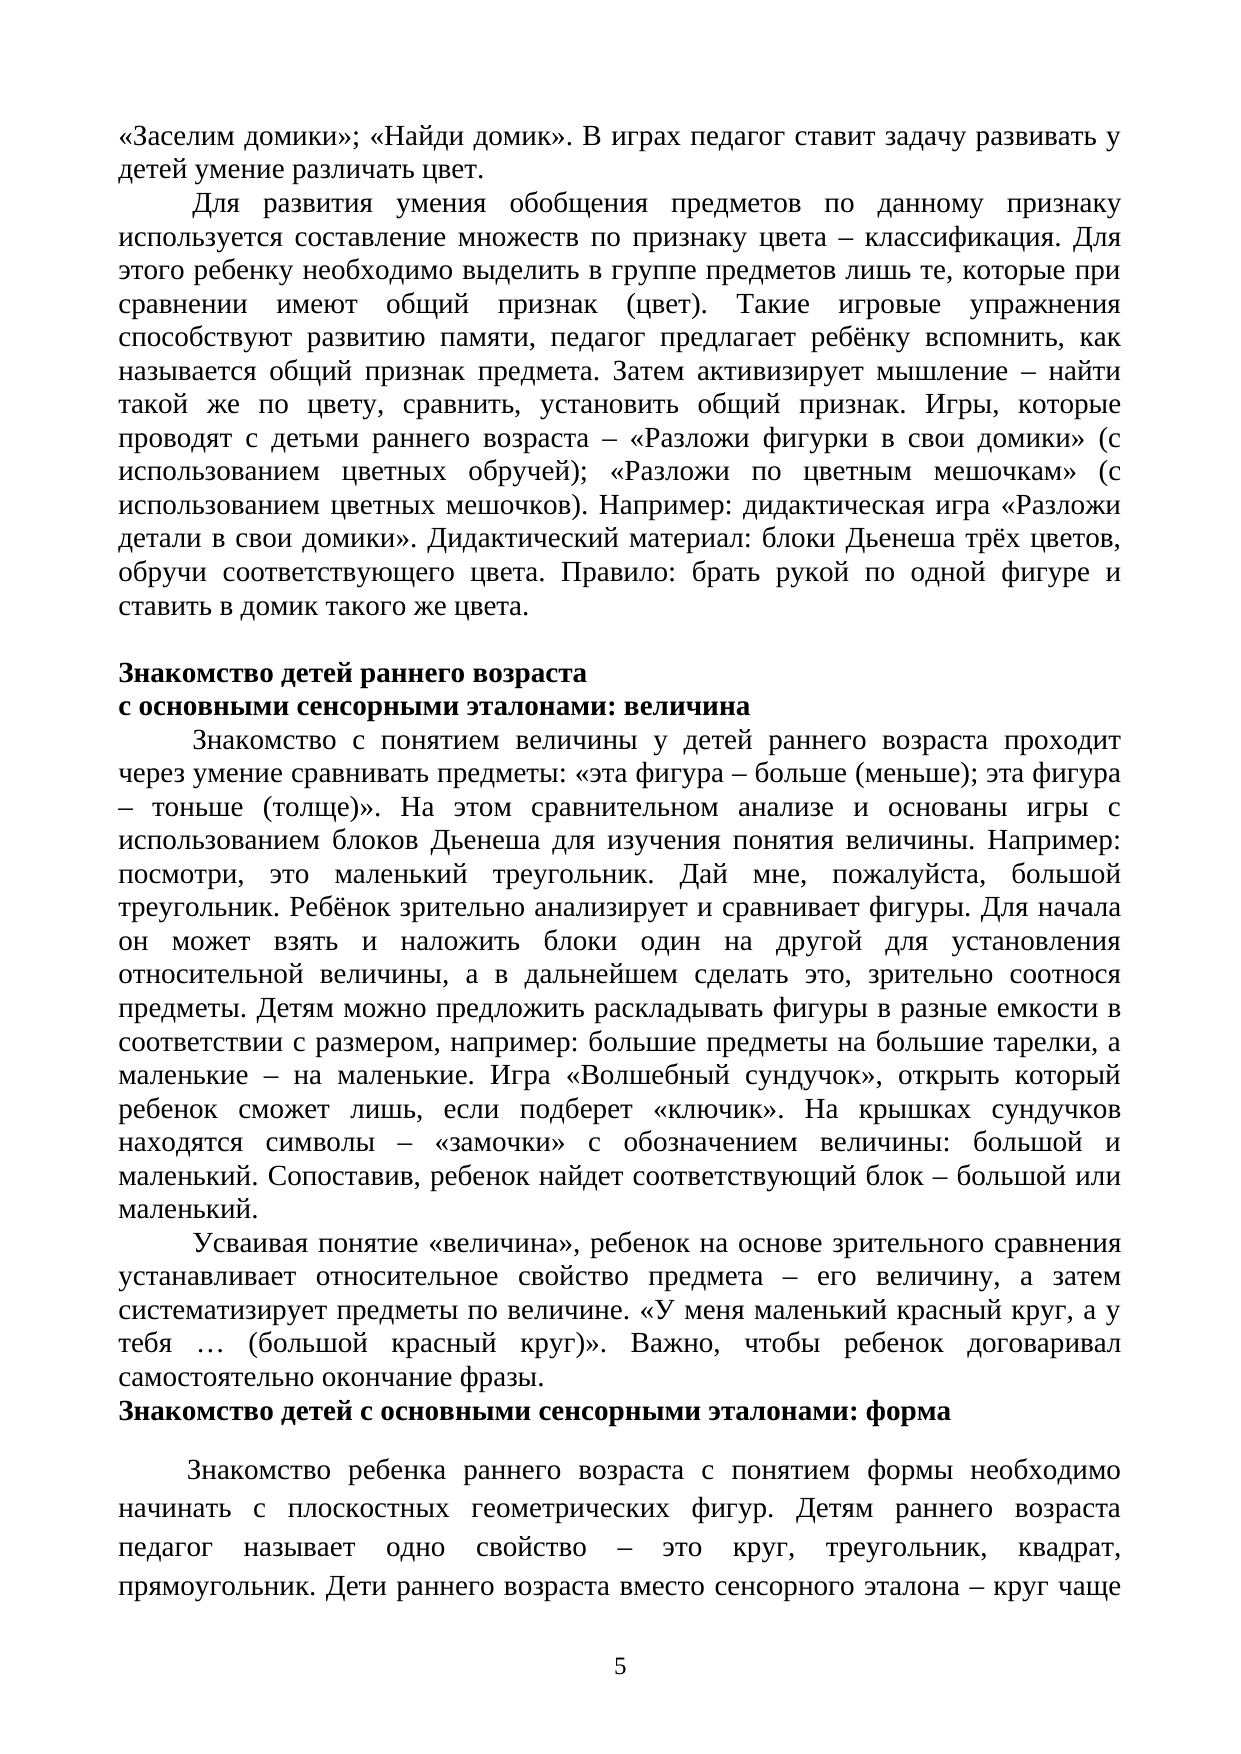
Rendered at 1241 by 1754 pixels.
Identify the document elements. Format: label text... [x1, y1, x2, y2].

text Знакомство детей раннего возраста [118, 655, 1122, 688]
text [118, 1452, 1122, 1601]
text Усваивая понятие «величина», ребенок на основе зрительного сравнения устанавливает относительное свойство предмета – его величину, а затем систематизирует предметы по величине. «У меня маленький красный круг, а у тебя … (большой красный круг)». Важно, чтобы ребенок договаривал самостоятельно окончание фразы. [118, 1225, 1122, 1393]
text Знакомство с понятием величины у детей раннего возраста проходит через умение сравнивать предметы: «эта фигура – больше (меньше); эта фигура – тоньше (толще)». На этом сравнительном анализе и основаны игры с использованием блоков Дьенеша для изучения понятия величины. Например: посмотри, это маленький треугольник. Дай мне, пожалуйста, большой треугольник. Ребёнок зрительно анализирует и сравнивает фигуры. Для начала он может взять и наложить блоки один на другой для установления относительной величины, а в дальнейшем сделать это, зрительно соотнося предметы. Детям можно предложить раскладывать фигуры в разные емкости в соответствии с размером, например: большие предметы на большие тарелки, а маленькие – на маленькие. Игра «Волшебный сундучок», открыть который ребенок сможет лишь, если подберет «ключик». На крышках сундучков находятся символы – «замочки» с обозначением величины: большой и маленький. Сопоставив, ребенок найдет соответствующий блок – большой или маленький. [118, 722, 1122, 1225]
text Знакомство детей с основными сенсорными эталонами: форма [118, 1393, 1122, 1426]
text с основными сенсорными эталонами: величина [118, 688, 1122, 722]
text Для развития умения обобщения предметов по данному признаку используется составление множеств по признаку цвета – классификация. Для этого ребенку необходимо выделить в группе предметов лишь те, которые при сравнении имеют общий признак (цвет). Такие игровые упражнения способствуют развитию памяти, педагог предлагает ребёнку вспомнить, как называется общий признак предмета. Затем активизирует мышление – найти такой же по цвету, сравнить, установить общий признак. Игры, которые проводят с детьми раннего возраста – «Разложи фигурки в свои домики» (с использованием цветных обручей); «Разложи по цветным мешочкам» (с использованием цветных мешочков). Например: дидактическая игра «Разложи детали в свои домики». Дидактический материал: блоки Дьенеша трёх цветов, обручи соответствующего цвета. Правило: брать рукой по одной фигуре и ставить в домик такого же цвета. [118, 185, 1122, 621]
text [118, 118, 1122, 185]
